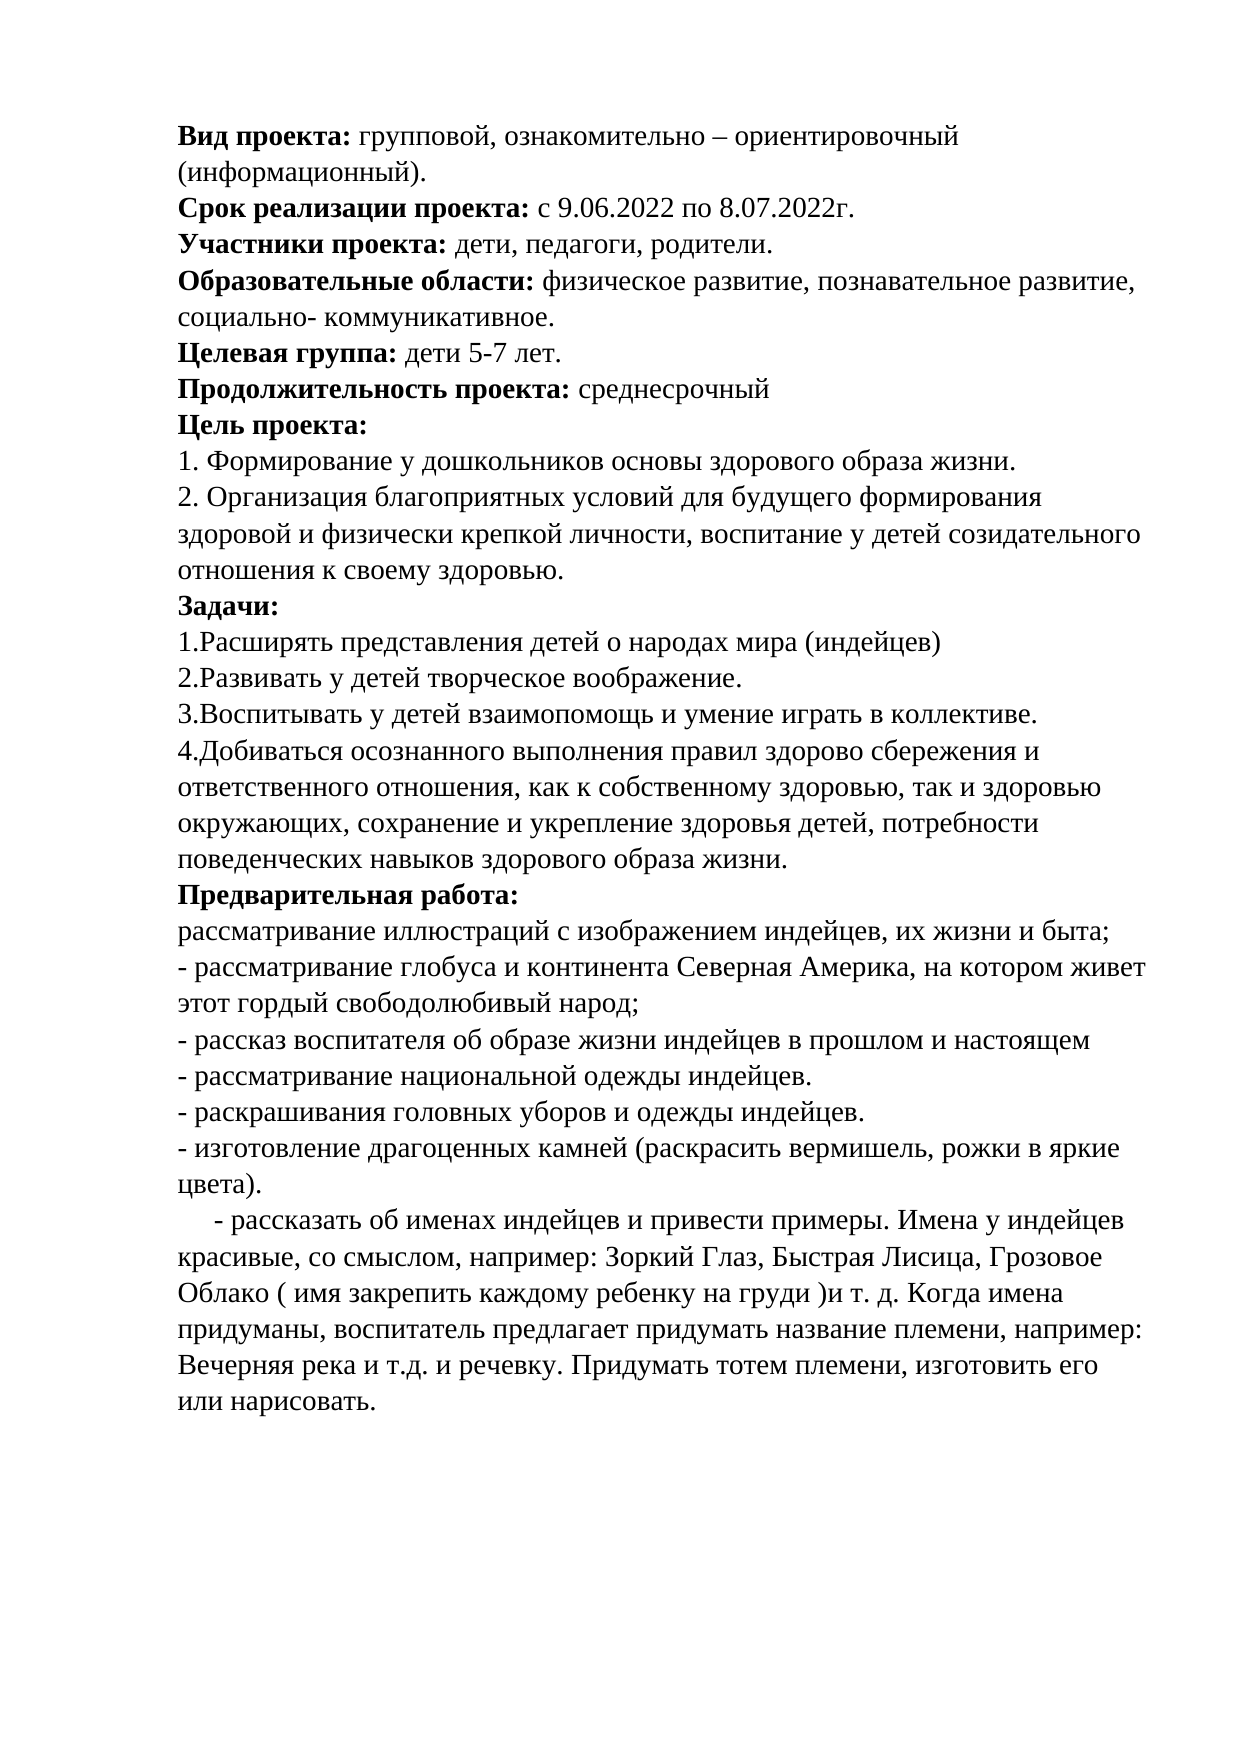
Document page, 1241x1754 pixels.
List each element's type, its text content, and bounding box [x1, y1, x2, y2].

text 2.Развивать у детей творческое воображение. [177, 660, 1152, 694]
text Целевая группа: дети 5-7 лет. [177, 335, 1152, 368]
text Срок реализации проекта: с 9.06.2022 по 8.07.2022г. [177, 190, 1152, 224]
text рассматривание иллюстраций с изображением индейцев, их жизни и быта; [177, 913, 1152, 947]
text Вид проекта: групповой, ознакомительно – ориентировочный (информационный). [177, 118, 1152, 188]
text Продолжительность проекта: среднесрочный [177, 371, 1152, 405]
text - рассматривание национальной одежды индейцев. [177, 1058, 1152, 1091]
text Участники проекта: дети, педагоги, родители. [177, 227, 1152, 260]
text Задачи: [177, 588, 1152, 622]
text Предварительная работа: [177, 877, 1152, 911]
text 4.Добиваться осознанного выполнения правил здорово сбережения и ответственного отношения, как к собственному здоровью, так и здоровью окружающих, сохранение и укрепление здоровья детей, потребности поведенческих навыков здорового образа жизни. [177, 733, 1152, 874]
text - рассказать об именах индейцев и привести примеры. Имена у индейцев красивые, со смыслом, например: Зоркий Глаз, Быстрая Лисица, Грозовое Облако ( имя закрепить каждому ребенку на груди )и т. д. Когда имена придуманы, воспитатель предлагает придумать название племени, например: Вечерняя река и т.д. и речевку. Придумать тотем племени, изготовить его или нарисовать. [177, 1202, 1152, 1417]
text 1. Формирование у дошкольников основы здорового образа жизни. [177, 443, 1152, 477]
text 2. Организация благоприятных условий для будущего формирования здоровой и физически крепкой личности, воспитание у детей созидательного отношения к своему здоровью. [177, 479, 1152, 585]
text - раскрашивания головных уборов и одежды индейцев. [177, 1094, 1152, 1128]
text Цель проекта: [177, 407, 1152, 441]
text 1.Расширять представления детей о народах мира (индейцев) [177, 624, 1152, 658]
text Образовательные области: физическое развитие, познавательное развитие, социально- коммуникативное. [177, 263, 1152, 332]
text - рассматривание глобуса и континента Северная Америка, на котором живет этот гордый свободолюбивый народ; [177, 949, 1152, 1019]
text - рассказ воспитателя об образе жизни индейцев в прошлом и настоящем [177, 1022, 1152, 1055]
text 3.Воспитывать у детей взаимопомощь и умение играть в коллективе. [177, 696, 1152, 730]
text - изготовление драгоценных камней (раскрасить вермишель, рожки в яркие цвета). [177, 1130, 1152, 1200]
